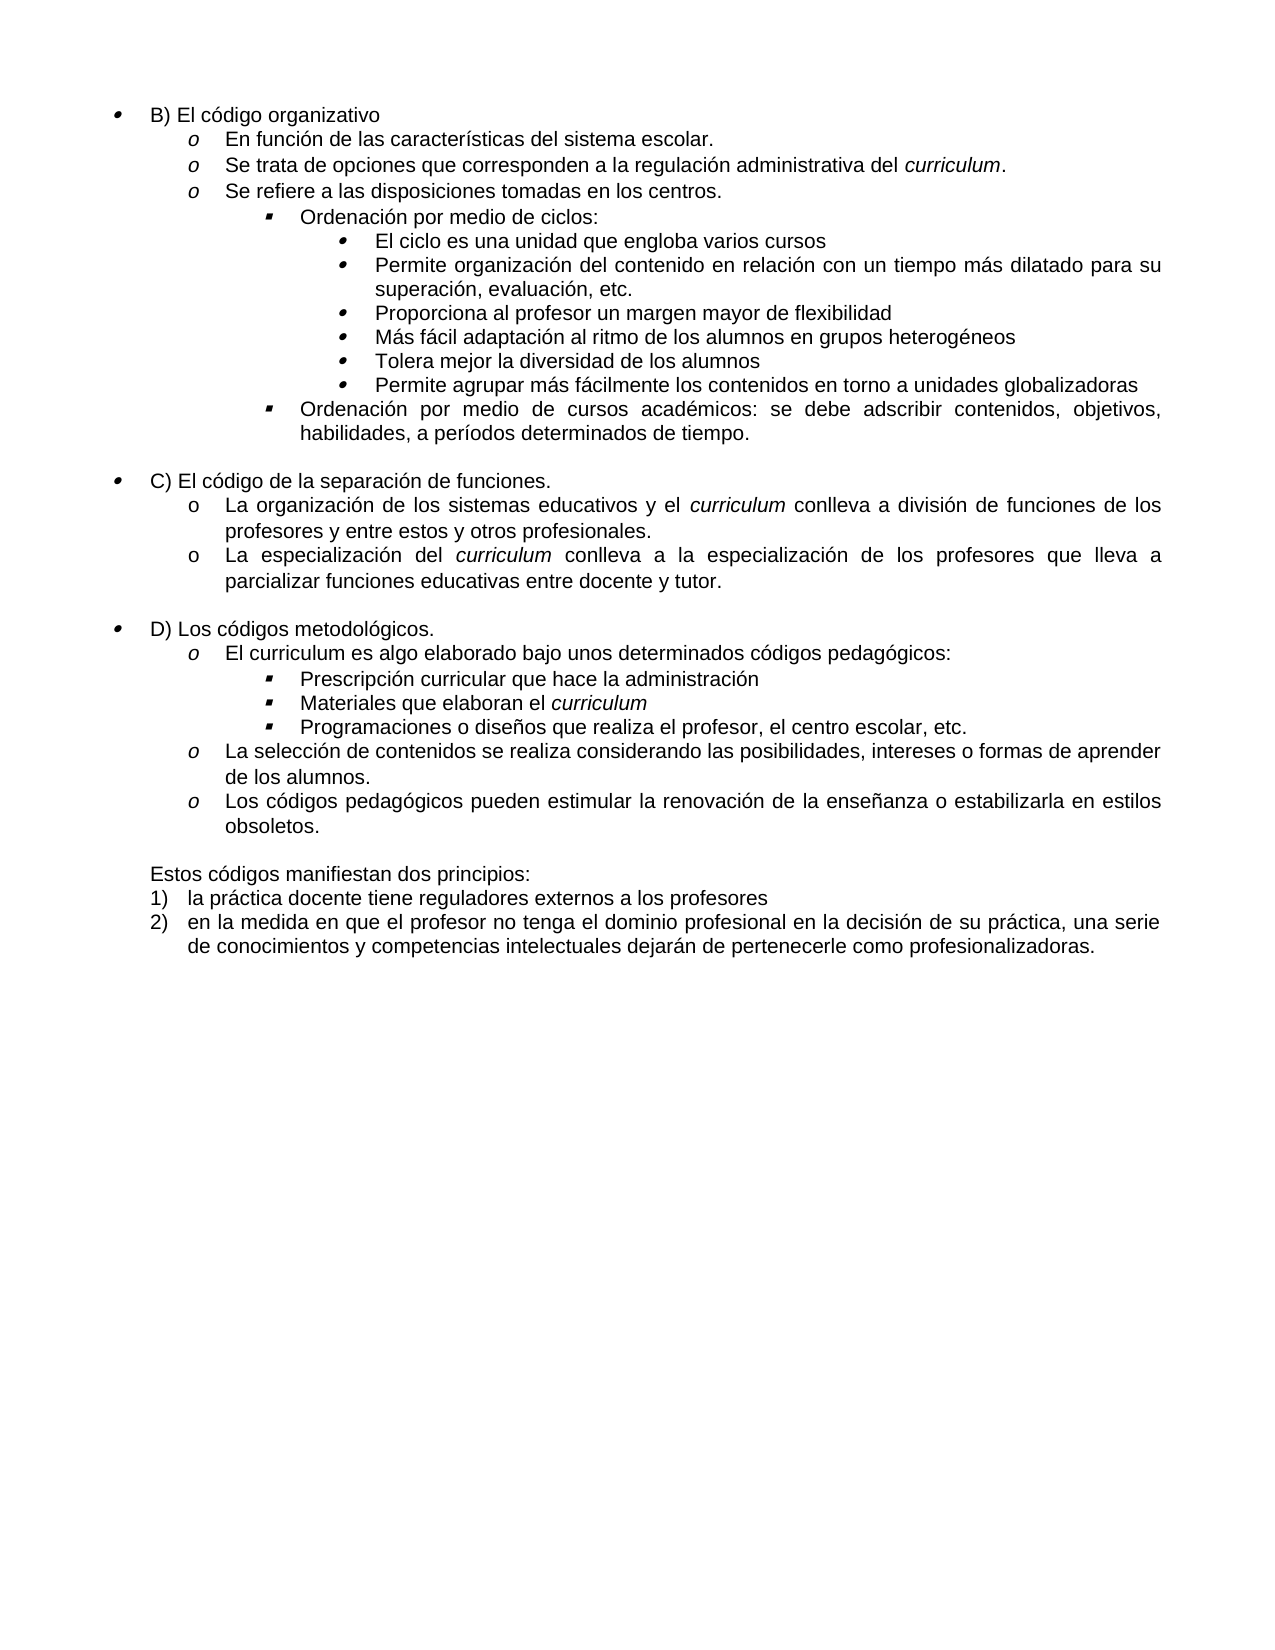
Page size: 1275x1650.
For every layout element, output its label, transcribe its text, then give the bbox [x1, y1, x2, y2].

list Ordenación por medio de cursos académicos: se debe adscribir contenidos, objetivos, habilidades, a períodos determinados de tiempo. [262, 397, 1162, 445]
list El ciclo es una unidad que engloba varios cursos [337, 229, 1162, 253]
list la práctica docente tiene reguladores externos a los profesores [150, 886, 1162, 910]
list Más fácil adaptación al ritmo de los alumnos en grupos heterogéneos [337, 325, 1162, 349]
list Ordenación por medio de ciclos: [262, 205, 1162, 229]
text Estos códigos manifiestan dos principios: [112, 862, 1162, 886]
list La especialización del curriculum conlleva a la especialización de los profesores que lleva a parcializar funciones educativas entre docente y tutor. [187, 543, 1162, 593]
list D) Los códigos metodológicos. [112, 617, 1162, 641]
list B) El código organizativo [112, 103, 1162, 127]
list El curriculum es algo elaborado bajo unos determinados códigos pedagógicos: [187, 641, 1162, 667]
list La organización de los sistemas educativos y el curriculum conlleva a división de funciones de los profesores y entre estos y otros profesionales. [187, 493, 1162, 543]
list Permite agrupar más fácilmente los contenidos en torno a unidades globalizadoras [337, 373, 1162, 397]
list en la medida en que el profesor no tenga el dominio profesional en la decisión de su práctica, una serie de conocimientos y competencias intelectuales dejarán de pertenecerle como profesionalizadoras. [150, 910, 1162, 958]
list Prescripción curricular que hace la administración [262, 667, 1162, 691]
list Se refiere a las disposiciones tomadas en los centros. [187, 179, 1162, 205]
list Se trata de opciones que corresponden a la regulación administrativa del curriculum. [187, 153, 1162, 179]
list En función de las características del sistema escolar. [187, 127, 1162, 153]
list Tolera mejor la diversidad de los alumnos [337, 349, 1162, 373]
list Programaciones o diseños que realiza el profesor, el centro escolar, etc. [262, 715, 1162, 739]
list Materiales que elaboran el curriculum [262, 691, 1162, 715]
list Proporciona al profesor un margen mayor de flexibilidad [337, 301, 1162, 325]
list La selección de contenidos se realiza considerando las posibilidades, intereses o formas de aprender de los alumnos. [187, 739, 1162, 788]
list C) El código de la separación de funciones. [112, 469, 1162, 493]
list Los códigos pedagógicos pueden estimular la renovación de la enseñanza o estabilizarla en estilos obsoletos. [187, 788, 1162, 838]
list Permite organización del contenido en relación con un tiempo más dilatado para su superación, evaluación, etc. [337, 253, 1162, 301]
